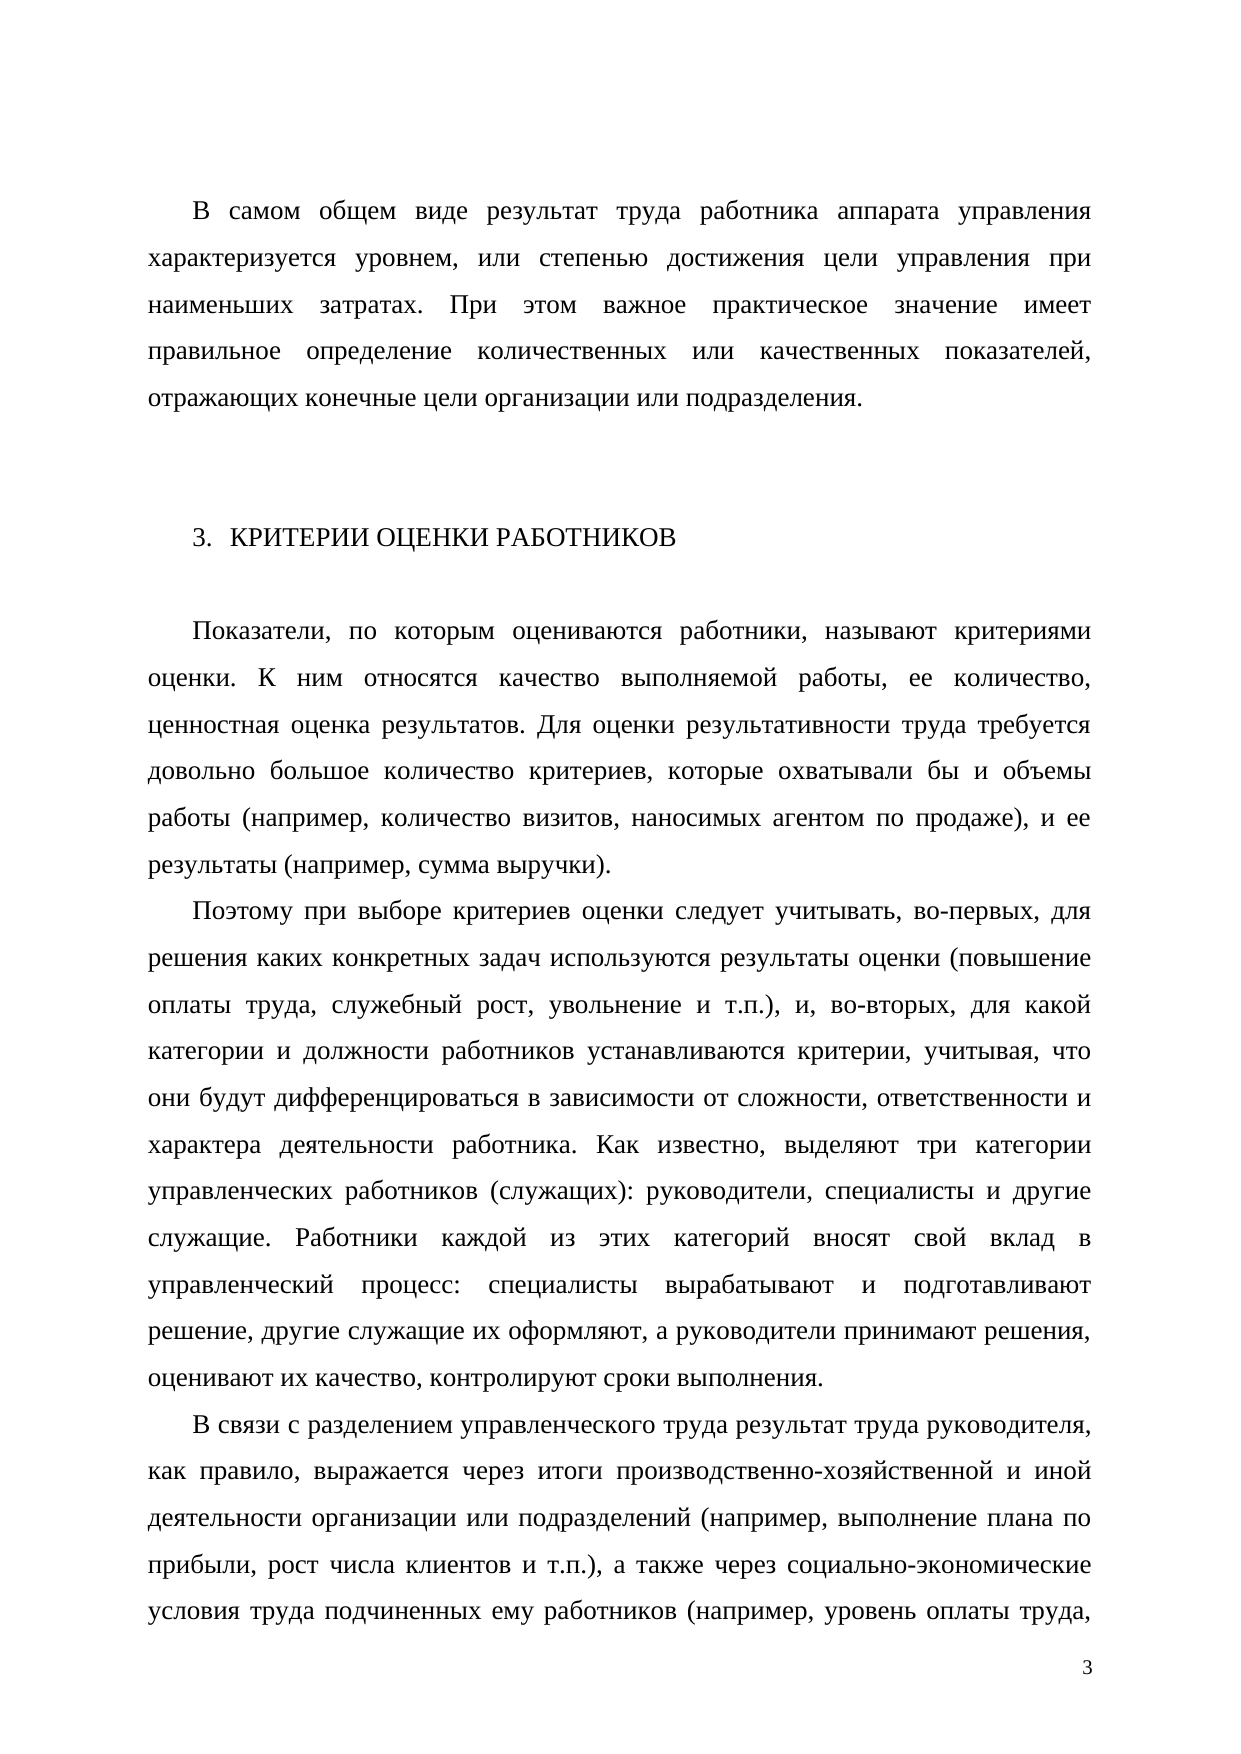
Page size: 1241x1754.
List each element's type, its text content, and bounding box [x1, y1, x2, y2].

text Поэтому при выборе критериев оценки следует учитывать, во-первых, для решения каких конкретных задач используются результаты оценки (повышение оплаты труда, служебный рост, увольнение и т.п.), и, во-вторых, для какой категории и должности работников устанавливаются критерии, учитывая, что они будут дифференцироваться в зависимости от сложности, ответственности и характера деятельности работника. Как известно, выделяют три категории управленческих работников (служащих): руководители, специалисты и другие служащие. Работники каждой из этих категорий вносят свой вклад в управленческий процесс: специалисты вырабатывают и подготавливают решение, другие служащие их оформляют, а руководители принимают решения, оценивают их качество, контролируют сроки выполнения. [148, 894, 1092, 1392]
text Показатели, по которым оцениваются работники, называют критериями оценки. К ним относятся качество выполняемой работы, ее количество, ценностная оценка результатов. Для оценки результативности труда требуется довольно большое количество критериев, которые охватывали бы и объемы работы (например, количество визитов, наносимых агентом по продаже), и ее результаты (например, сумма выручки). [148, 614, 1092, 879]
list КРИТЕРИИ ОЦЕНКИ РАБОТНИКОВ [192, 521, 1092, 552]
text В самом общем виде результат труда работника аппарата управления характеризуется уровнем, или степенью достижения цели управления при наименьших затратах. При этом важное практическое значение имеет правильное определение количественных или качественных показателей, отражающих конечные цели организации или подразделения. [148, 194, 1092, 412]
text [148, 1408, 1092, 1626]
